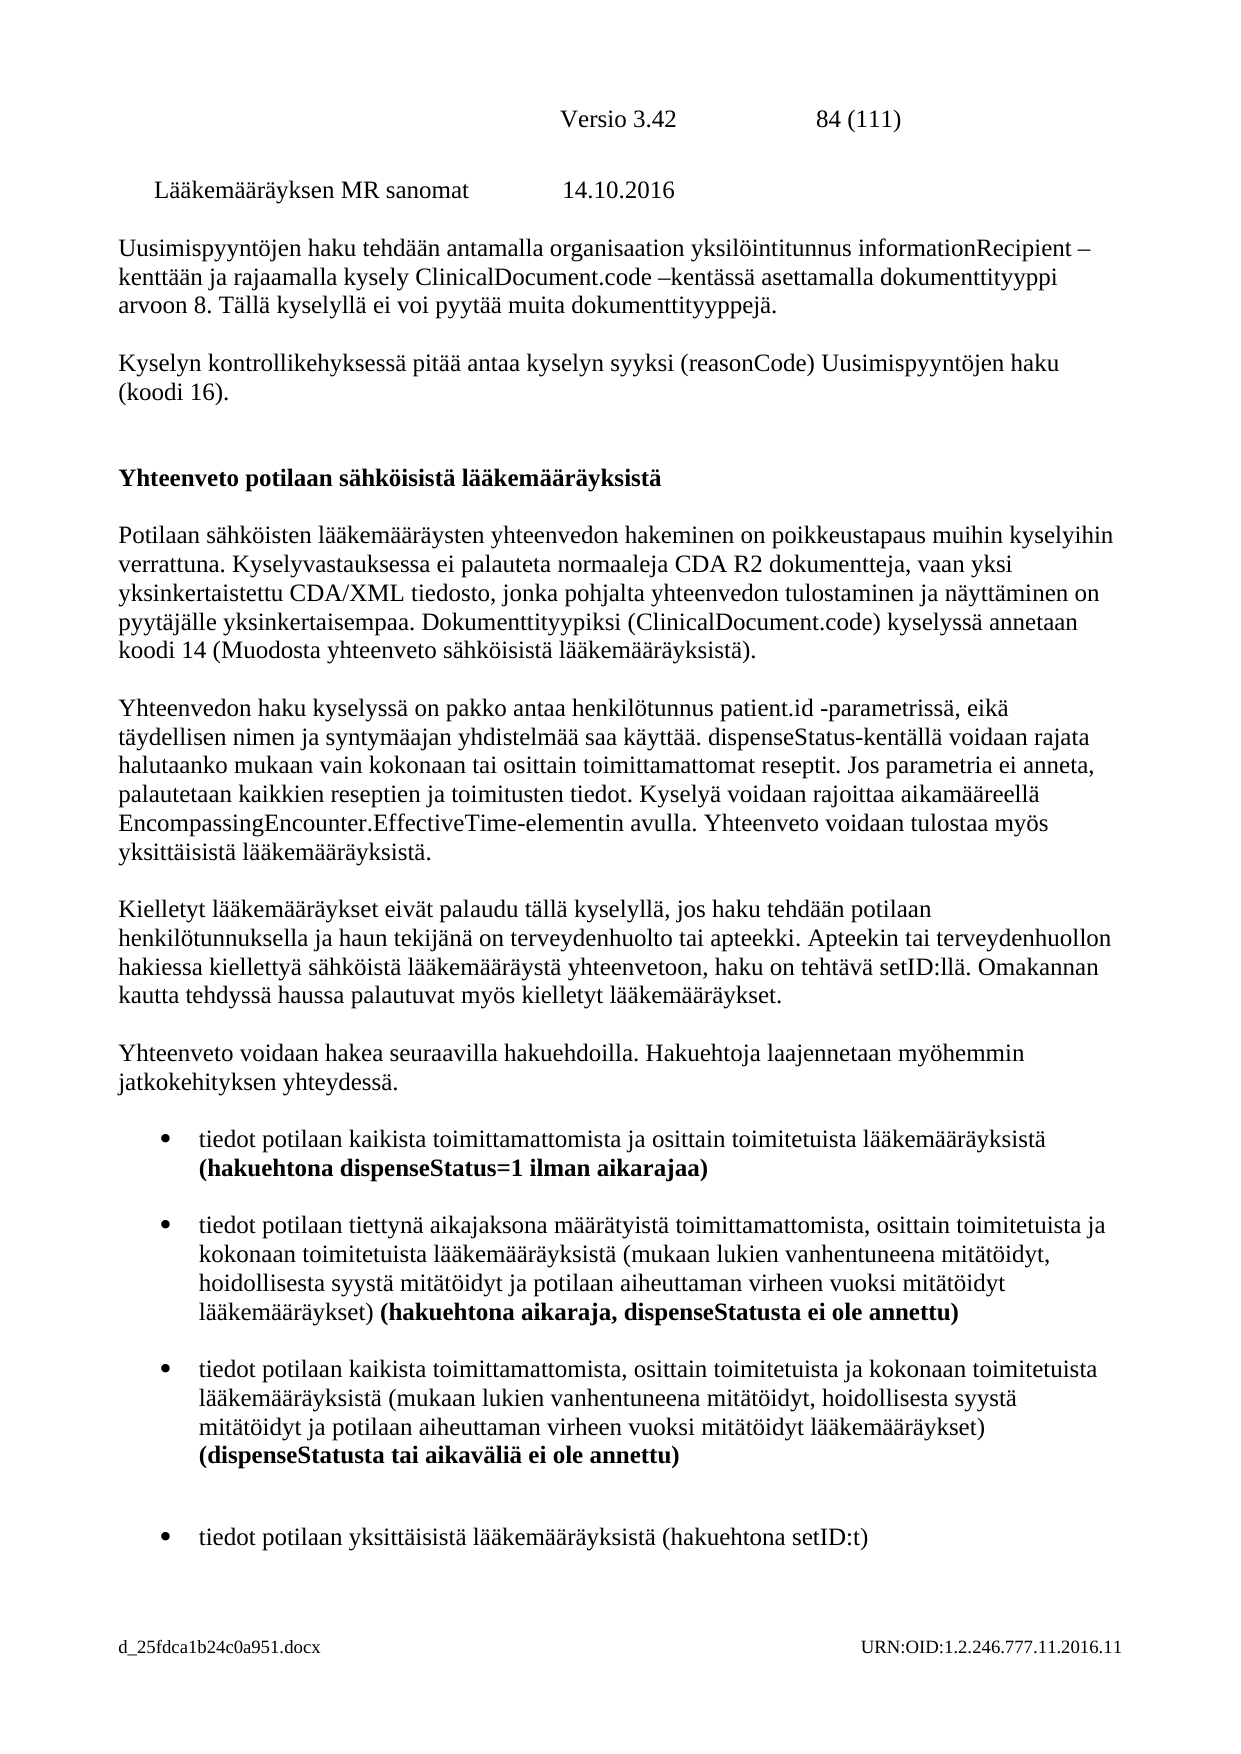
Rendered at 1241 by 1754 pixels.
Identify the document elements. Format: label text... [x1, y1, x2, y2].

list tiedot potilaan kaikista toimittamattomista, osittain toimitetuista ja kokonaan toimitetuista lääkemääräyksistä (mukaan lukien vanhentuneena mitätöidyt, hoidollisesta syystä mitätöidyt ja potilaan aiheuttaman virheen vuoksi mitätöidyt lääkemääräykset) (dispenseStatusta tai aikaväliä ei ole annettu) [161, 1354, 1122, 1469]
text Yhteenvedon haku kyselyssä on pakko antaa henkilötunnus patient.id -parametrissä, eikä täydellisen nimen ja syntymäajan yhdistelmää saa käyttää. dispenseStatus-kentällä voidaan rajata halutaanko mukaan vain kokonaan tai osittain toimittamattomat reseptit. Jos parametria ei anneta, palautetaan kaikkien reseptien ja toimitusten tiedot. Kyselyä voidaan rajoittaa aikamääreellä EncompassingEncounter.EffectiveTime-elementin avulla. Yhteenveto voidaan tulostaa myös yksittäisistä lääkemääräyksistä. [118, 693, 1122, 866]
text Potilaan sähköisten lääkemääräysten yhteenvedon hakeminen on poikkeustapaus muihin kyselyihin verrattuna. Kyselyvastauksessa ei palauteta normaaleja CDA R2 dokumentteja, vaan yksi yksinkertaistettu CDA/XML tiedosto, jonka pohjalta yhteenvedon tulostaminen ja näyttäminen on pyytäjälle yksinkertaisempaa. Dokumenttityypiksi (ClinicalDocument.code) kyselyssä annetaan koodi 14 (Muodosta yhteenveto sähköisistä lääkemääräyksistä). [118, 521, 1122, 664]
list tiedot potilaan yksittäisistä lääkemääräyksistä (hakuehtona setID:t) [161, 1522, 1122, 1551]
text Yhteenveto voidaan hakea seuraavilla hakuehdoilla. Hakuehtoja laajennetaan myöhemmin jatkokehityksen yhteydessä. [118, 1038, 1122, 1096]
text Uusimispyyntöjen haku tehdään antamalla organisaation yksilöintitunnus informationRecipient –kenttään ja rajaamalla kysely ClinicalDocument.code –kentässä asettamalla dokumenttityyppi arvoon 8. Tällä kyselyllä ei voi pyytää muita dokumenttityyppejä. [118, 233, 1122, 319]
text Yhteenveto potilaan sähköisistä lääkemääräyksistä [118, 463, 1122, 492]
list tiedot potilaan tiettynä aikajaksona määrätyistä toimittamattomista, osittain toimitetuista ja kokonaan toimitetuista lääkemääräyksistä (mukaan lukien vanhentuneena mitätöidyt, hoidollisesta syystä mitätöidyt ja potilaan aiheuttaman virheen vuoksi mitätöidyt lääkemääräykset) (hakuehtona aikaraja, dispenseStatusta ei ole annettu) [161, 1211, 1122, 1326]
text Kyselyn kontrollikehyksessä pitää antaa kyselyn syyksi (reasonCode) Uusimispyyntöjen haku (koodi 16). [118, 348, 1122, 406]
text Kielletyt lääkemääräykset eivät palaudu tällä kyselyllä, jos haku tehdään potilaan henkilötunnuksella ja haun tekijänä on terveydenhuolto tai apteekki. Apteekin tai terveydenhuollon hakiessa kiellettyä sähköistä lääkemääräystä yhteenvetoon, haku on tehtävä setID:llä. Omakannan kautta tehdyssä haussa palautuvat myös kielletyt lääkemääräykset. [118, 894, 1122, 1009]
list tiedot potilaan kaikista toimittamattomista ja osittain toimitetuista lääkemääräyksistä (hakuehtona dispenseStatus=1 ilman aikarajaa) [161, 1124, 1122, 1182]
